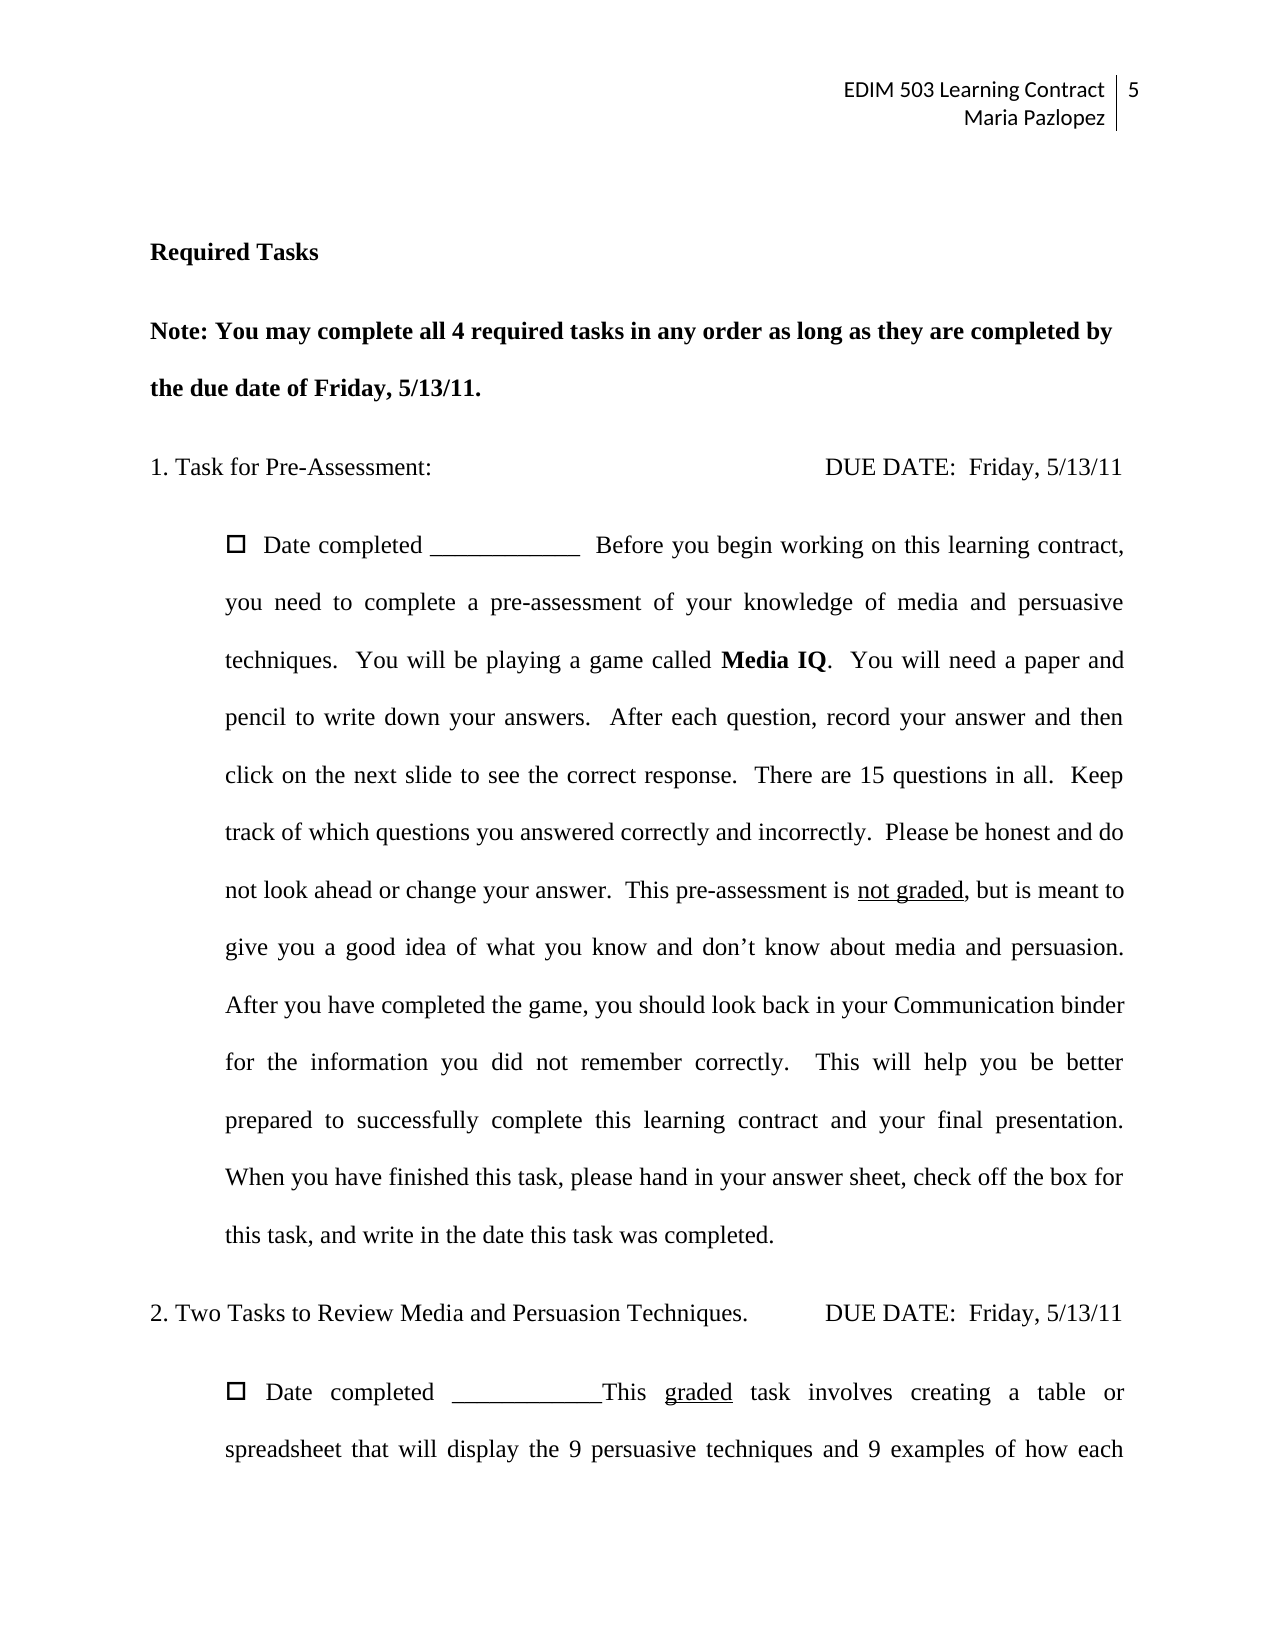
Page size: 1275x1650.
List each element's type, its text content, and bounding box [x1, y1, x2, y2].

text Date completed ____________ Before you begin working on this learning contract, you need to complete a pre-assessment of your knowledge of media and persuasive techniques. You will be playing a game called Media IQ. You will need a paper and pencil to write down your answers. After each question, record your answer and then click on the next slide to see the correct response. There are 15 questions in all. Keep track of which questions you answered correctly and incorrectly. Please be honest and do not look ahead or change your answer. This pre-assessment is not graded, but is meant to give you a good idea of what you know and don’t know about media and persuasion. After you have completed the game, you should look back in your Communication binder for the information you did not remember correctly. This will help you be better prepared to successfully complete this learning contract and your final presentation. When you have finished this task, please hand in your answer sheet, check off the box for this task, and write in the date this task was completed. [225, 530, 1125, 1249]
text Note: You may complete all 4 required tasks in any order as long as they are completed by the due date of Friday, 5/13/11. [150, 316, 1125, 402]
text 2. Two Tasks to Review Media and Persuasion Techniques. DUE DATE: Friday, 5/13/11 [150, 1298, 1125, 1327]
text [225, 1377, 1125, 1463]
text Required Tasks [150, 237, 1125, 266]
text 1. Task for Pre-Assessment: DUE DATE: Friday, 5/13/11 [150, 452, 1125, 480]
